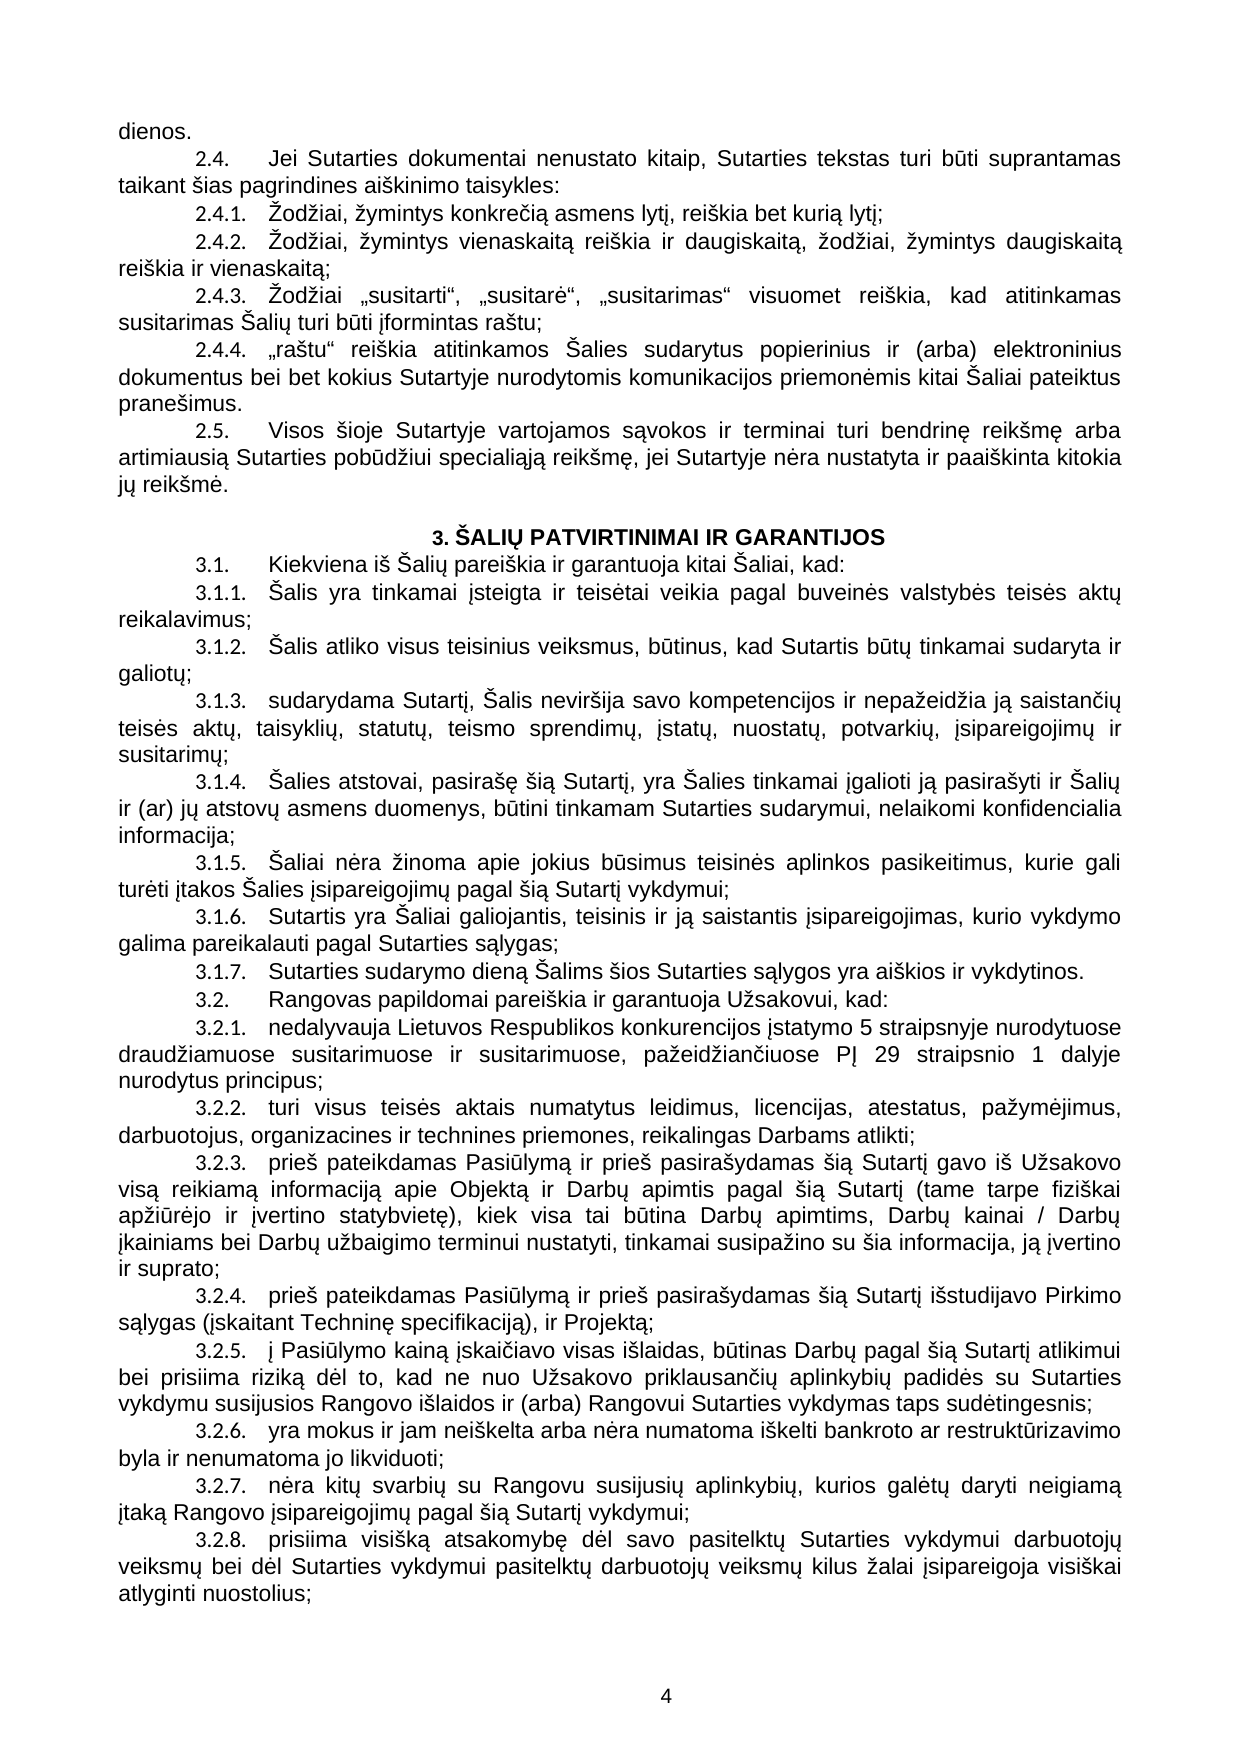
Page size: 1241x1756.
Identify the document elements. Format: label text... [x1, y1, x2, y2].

list Šalis yra tinkamai įsteigta ir teisėtai veikia pagal buveinės valstybės teisės aktų reikalavimus; [118, 578, 1122, 632]
list Sutartis yra Šaliai galiojantis, teisinis ir ją saistantis įsipareigojimas, kurio vykdymo galima pareikalauti pagal Sutarties sąlygas; [118, 902, 1122, 957]
list sudarydama Sutartį, Šalis neviršija savo kompetencijos ir nepažeidžia ją saistančių teisės aktų, taisyklių, statutų, teismo sprendimų, įstatų, nuostatų, potvarkių, įsipareigojimų ir susitarimų; [118, 687, 1122, 767]
list į Pasiūlymo kainą įskaičiavo visas išlaidas, būtinas Darbų pagal šią Sutartį atlikimui bei prisiima riziką dėl to, kad ne nuo Užsakovo priklausančių aplinkybių padidės su Sutarties vykdymu susijusios Rangovo išlaidos ir (arba) Rangovui Sutarties vykdymas taps sudėtingesnis; [118, 1336, 1122, 1416]
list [118, 118, 1122, 144]
list turi visus teisės aktais numatytus leidimus, licencijas, atestatus, pažymėjimus, darbuotojus, organizacines ir technines priemones, reikalingas Darbams atlikti; [118, 1093, 1122, 1148]
list Rangovas papildomai pareiškia ir garantuoja Užsakovui, kad: [118, 985, 1122, 1013]
list Jei Sutarties dokumentai nenustato kitaip, Sutarties tekstas turi būti suprantamas taikant šias pagrindines aiškinimo taisykles: [118, 144, 1122, 199]
list Žodžiai, žymintys vienaskaitą reiškia ir daugiskaitą, žodžiai, žymintys daugiskaitą reiškia ir vienaskaitą; [118, 227, 1122, 281]
list Sutarties sudarymo dieną Šalims šios Sutarties sąlygos yra aiškios ir vykdytinos. [118, 957, 1122, 985]
list nėra kitų svarbių su Rangovu susijusių aplinkybių, kurios galėtų daryti neigiamą įtaką Rangovo įsipareigojimų pagal šią Sutartį vykdymui; [118, 1471, 1122, 1525]
list Šalis atliko visus teisinius veiksmus, būtinus, kad Sutartis būtų tinkamai sudaryta ir galiotų; [118, 632, 1122, 687]
list yra mokus ir jam neiškelta arba nėra numatoma iškelti bankroto ar restruktūrizavimo byla ir nenumatoma jo likviduoti; [118, 1416, 1122, 1471]
list Kiekviena iš Šalių pareiškia ir garantuoja kitai Šaliai, kad: [118, 550, 1122, 578]
list „raštu“ reiškia atitinkamos Šalies sudarytus popierinius ir (arba) elektroninius dokumentus bei bet kokius Sutartyje nurodytomis komunikacijos priemonėmis kitai Šaliai pateiktus pranešimus. [118, 336, 1122, 416]
list Visos šioje Sutartyje vartojamos sąvokos ir terminai turi bendrinę reikšmę arba artimiausią Sutarties pobūdžiui specialiąją reikšmę, jei Sutartyje nėra nustatyta ir paaiškinta kitokia jų reikšmė. [118, 416, 1122, 497]
list Šaliai nėra žinoma apie jokius būsimus teisinės aplinkos pasikeitimus, kurie gali turėti įtakos Šalies įsipareigojimų pagal šią Sutartį vykdymui; [118, 848, 1122, 902]
list prisiima visišką atsakomybę dėl savo pasitelktų Sutarties vykdymui darbuotojų veiksmų bei dėl Sutarties vykdymui pasitelktų darbuotojų veiksmų kilus žalai įsipareigoja visiškai atlyginti nuostolius; [118, 1525, 1122, 1606]
list Šalies atstovai, pasirašę šią Sutartį, yra Šalies tinkamai įgalioti ją pasirašyti ir Šalių ir (ar) jų atstovų asmens duomenys, būtini tinkamam Sutarties sudarymui, nelaikomi konfidencialia informacija; [118, 767, 1122, 848]
list Žodžiai „susitarti“, „susitarė“, „susitarimas“ visuomet reiškia, kad atitinkamas susitarimas Šalių turi būti įformintas raštu; [118, 281, 1122, 336]
subtitle ŠALIŲ PATVIRTINIMAI IR GARANTIJOS [118, 523, 1122, 550]
list Žodžiai, žymintys konkrečią asmens lytį, reiškia bet kurią lytį; [118, 199, 1122, 227]
list prieš pateikdamas Pasiūlymą ir prieš pasirašydamas šią Sutartį išstudijavo Pirkimo sąlygas (įskaitant Techninę specifikaciją), ir Projektą; [118, 1281, 1122, 1336]
list prieš pateikdamas Pasiūlymą ir prieš pasirašydamas šią Sutartį gavo iš Užsakovo visą reikiamą informaciją apie Objektą ir Darbų apimtis pagal šią Sutartį (tame tarpe fiziškai apžiūrėjo ir įvertino statybvietę), kiek visa tai būtina Darbų apimtims, Darbų kainai / Darbų įkainiams bei Darbų užbaigimo terminui nustatyti, tinkamai susipažino su šia informacija, ją įvertino ir suprato; [118, 1148, 1122, 1281]
list nedalyvauja Lietuvos Respublikos konkurencijos įstatymo 5 straipsnyje nurodytuose draudžiamuose susitarimuose ir susitarimuose, pažeidžiančiuose PĮ 29 straipsnio 1 dalyje nurodytus principus; [118, 1013, 1122, 1093]
